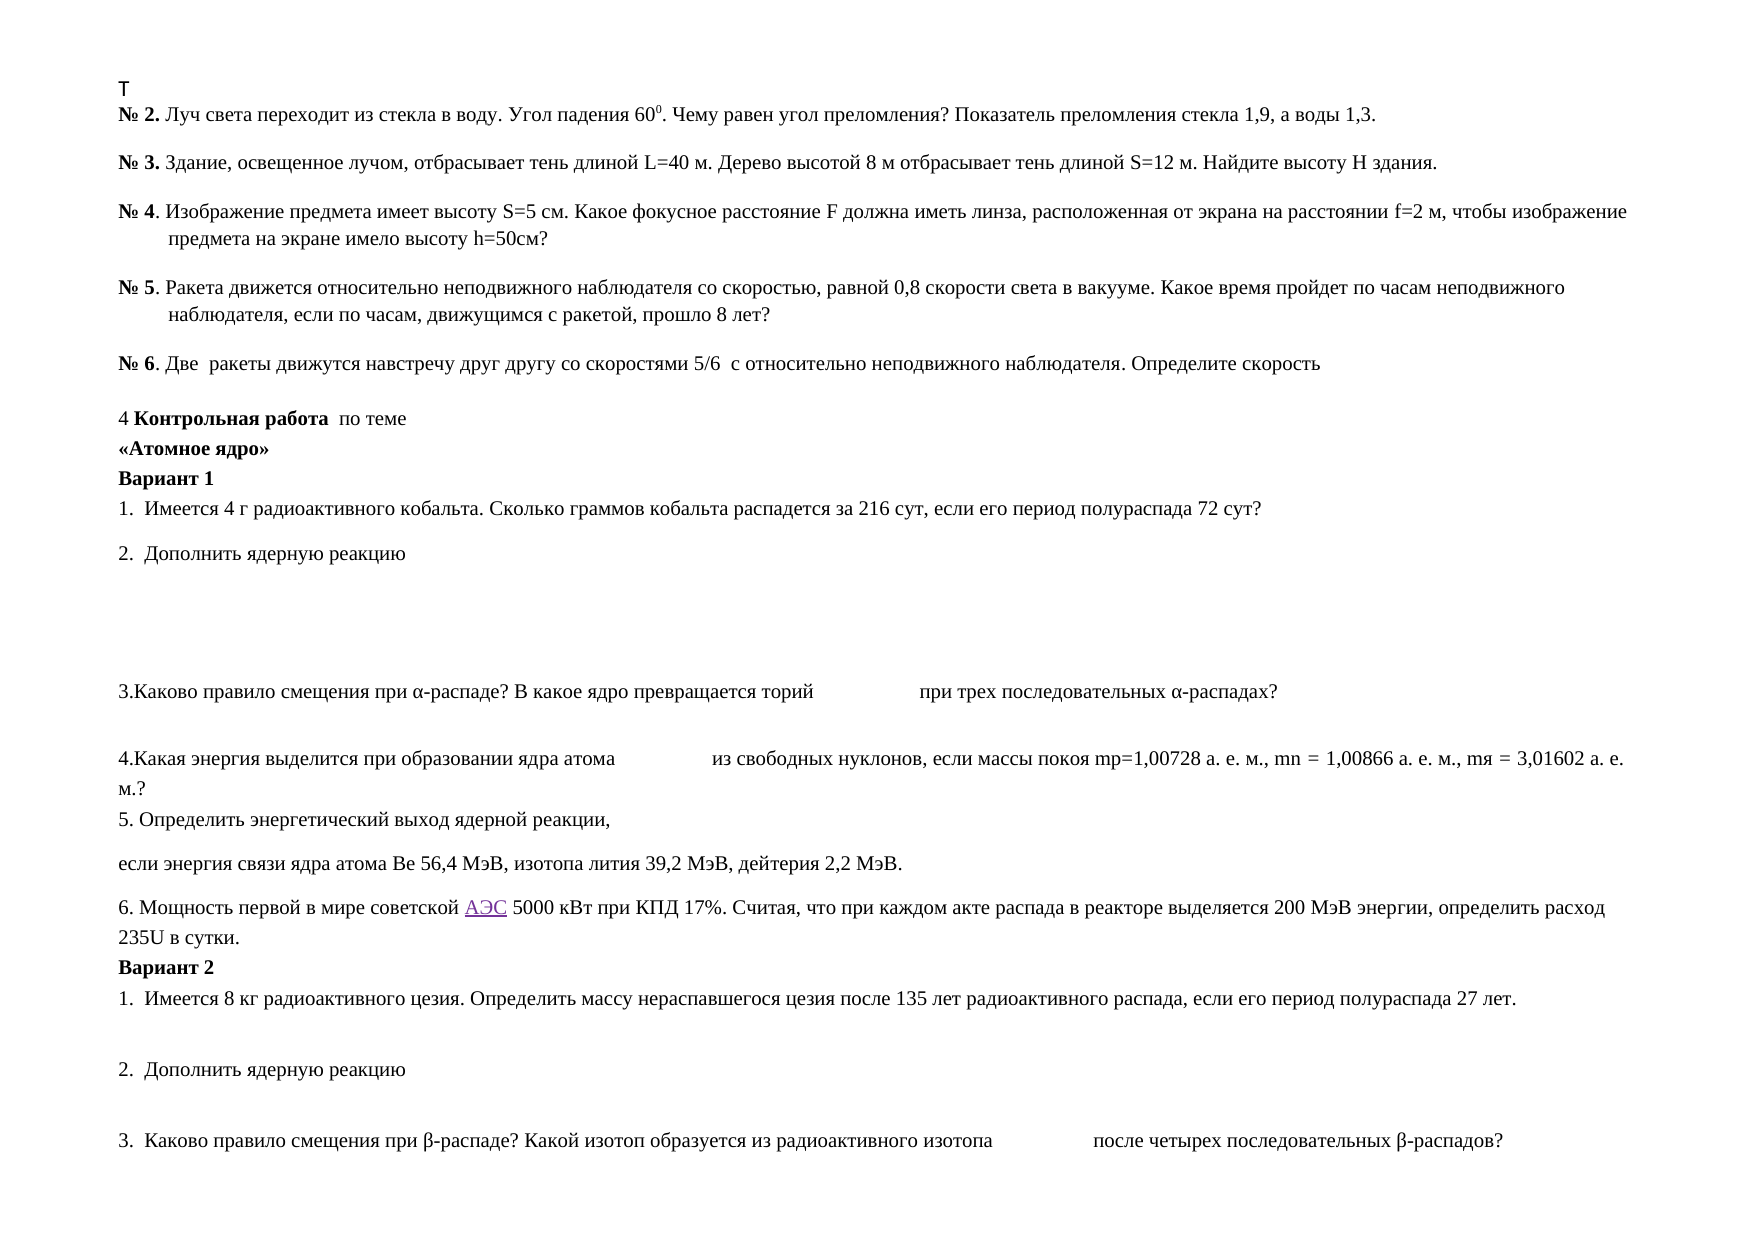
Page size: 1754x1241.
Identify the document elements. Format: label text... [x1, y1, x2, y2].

text Вариант 1 [118, 460, 1636, 490]
text 4 Контрольная работа по теме [118, 399, 1636, 429]
text № 4. Изображение предмета имеет высоту S=5 см. Какое фокусное расстояние F должна иметь линза, расположенная от экрана на расстоянии f=2 м, чтобы изображение предмета на экране имело высоту h=50см? [118, 199, 1636, 250]
text 5. Определить энергетический выход ядерной реакции, [118, 800, 1636, 831]
text Вариант 2 [118, 949, 1636, 979]
text 3. Каково правило смещения при β-распаде? Какой изотоп образуется из радиоактивного изотопа после четырех последовательных β-распадов? [118, 1095, 1636, 1152]
text 1. Имеется 8 кг радиоактивного цезия. Определить массу нераспавшегося цезия после 135 лет радиоактивного распада, если его период полураспада 27 лет. [118, 979, 1636, 1010]
text 3.Каково правило смещения при α-распаде? В какое ядро превращается торий при трех последовательных α-распадах? [118, 645, 1636, 703]
text № 3. Здание, освещенное лучом, отбрасывает тень длиной L=40 м. Дерево высотой отбрасывает тень длиной S=12 м. Найдите высоту H здания. [118, 150, 1636, 174]
text если энергия связи ядра атома Ве 56,4 МэВ, изотопа лития 39,2 МэВ, дейтерия 2,2 МэВ. [118, 844, 1636, 875]
text 2. Дополнить ядерную реакцию [118, 534, 1636, 564]
text 1. Имеется 4 г радиоактивного кобальта. Сколько граммов кобальта распадется за 216 сут, если его период полураспада 72 сут? [118, 490, 1636, 520]
text № 2. Луч света переходит из стекла в воду. Угол падения 600. Чему равен угол преломления? Показатель преломления стекла 1,9, а воды 1,3. [118, 102, 1636, 126]
text 6. Мощность первой в мире советской АЭС 5000 кВт при КПД 17%. Считая, что при каждом акте распада в реакторе выделяется 200 МэВ энергии, определить расход 235U в сутки. [118, 888, 1636, 949]
text № 5. Ракета движется относительно неподвижного наблюдателя со скоростью, равной 0,8 скорости света в вакууме. Какое время пройдет по часам неподвижного наблюдателя, если по часам, движущимся с ракетой, прошло 8 лет? [118, 275, 1636, 326]
text № 6. Две ракеты движутся навстречу друг другу со скоростями 5/6 с относительно неподвижного наблюдателя. Определите скорость [118, 351, 1636, 375]
text «Атомное ядро» [118, 429, 1636, 460]
text 4.Какая энергия выделится при образовании ядра атома из свободных нуклонов, если массы покоя mp=1,00728 а. е. м., mn = 1,00866 а. е. м., mя = 3,01602 а. е. м.? [118, 716, 1636, 800]
text 2. Дополнить ядерную реакцию [118, 1023, 1636, 1081]
